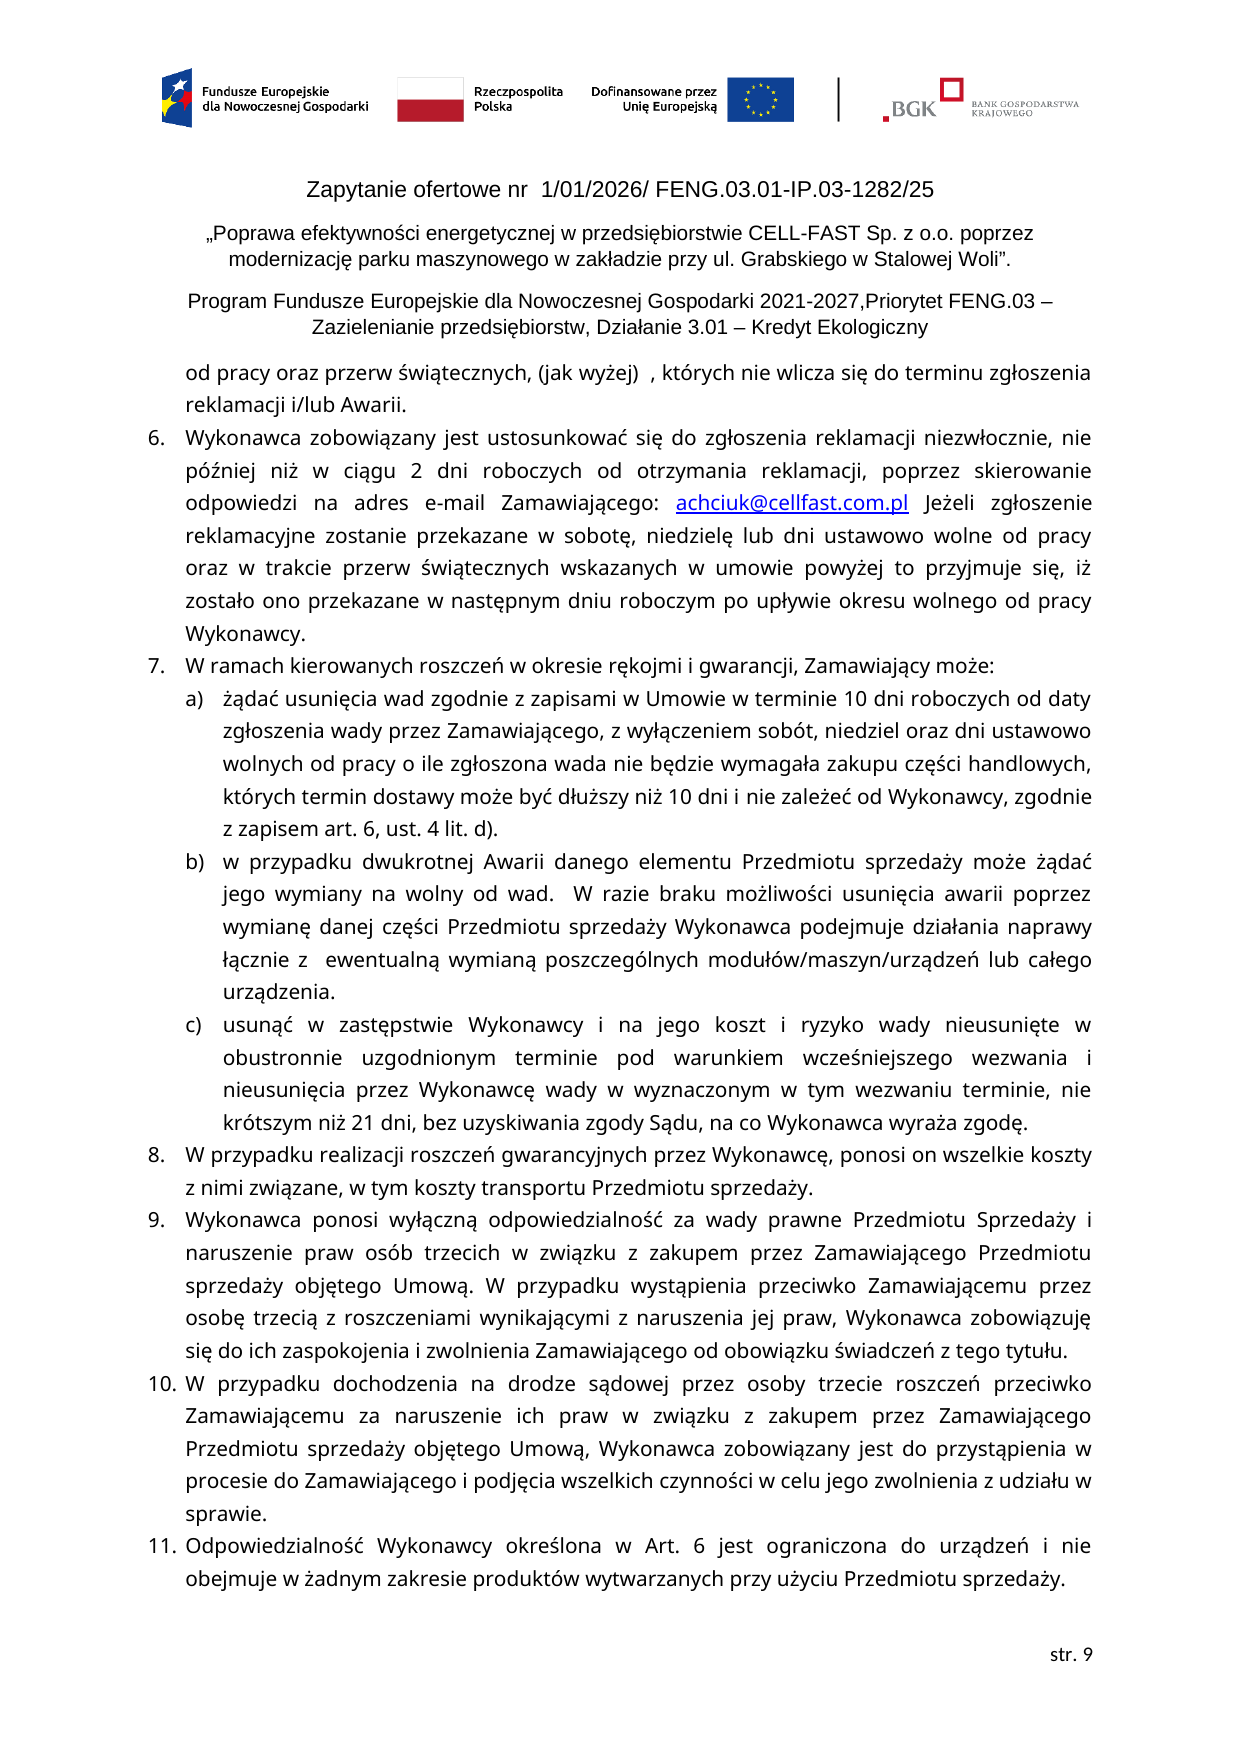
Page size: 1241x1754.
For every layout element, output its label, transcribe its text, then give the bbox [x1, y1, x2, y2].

list W przypadku dochodzenia na drodze sądowej przez osoby trzecie roszczeń przeciwko Zamawiającemu za naruszenie ich praw w związku z zakupem przez Zamawiającego Przedmiotu sprzedaży objętego Umową, Wykonawca zobowiązany jest do przystąpienia w procesie do Zamawiającego i podjęcia wszelkich czynności w celu jego zwolnienia z udziału w sprawie. [148, 1369, 1093, 1527]
list Odpowiedzialność Wykonawcy określona w Art. 6 jest ograniczona do urządzeń i nie obejmuje w żadnym zakresie produktów wytwarzanych przy użyciu Przedmiotu sprzedaży. [148, 1532, 1093, 1593]
list w przypadku dwukrotnej Awarii danego elementu Przedmiotu sprzedaży może żądać jego wymiany na wolny od wad. W razie braku możliwości usunięcia awarii poprzez wymianę danej części Przedmiotu sprzedaży Wykonawca podejmuje działania naprawy łącznie z ewentualną wymianą poszczególnych modułów/maszyn/urządzeń lub całego urządzenia. [185, 847, 1093, 1006]
list żądać usunięcia wad zgodnie z zapisami w Umowie w terminie 10 dni roboczych od daty zgłoszenia wady przez Zamawiającego, z wyłączeniem sobót, niedziel oraz dni ustawowo wolnych od pracy o ile zgłoszona wada nie będzie wymagała zakupu części handlowych, których termin dostawy może być dłuższy niż 10 dni i nie zależeć od Wykonawcy, zgodnie z zapisem art. 6, ust. 4 lit. d). [185, 684, 1093, 843]
list Wykonawca zobowiązany jest ustosunkować się do zgłoszenia reklamacji niezwłocznie, nie później niż w ciągu 2 dni roboczych od otrzymania reklamacji, poprzez skierowanie odpowiedzi na adres e-mail Zamawiającego: achciuk@cellfast.com.pl Jeżeli zgłoszenie reklamacyjne zostanie przekazane w sobotę, niedzielę lub dni ustawowo wolne od pracy oraz w trakcie przerw świątecznych wskazanych w umowie powyżej to przyjmuje się, iż zostało ono przekazane w następnym dniu roboczym po upływie okresu wolnego od pracy Wykonawcy. [148, 423, 1093, 647]
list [148, 358, 1093, 419]
list Wykonawca ponosi wyłączną odpowiedzialność za wady prawne Przedmiotu Sprzedaży i naruszenie praw osób trzecich w związku z zakupem przez Zamawiającego Przedmiotu sprzedaży objętego Umową. W przypadku wystąpienia przeciwko Zamawiającemu przez osobę trzecią z roszczeniami wynikającymi z naruszenia jej praw, Wykonawca zobowiązuję się do ich zaspokojenia i zwolnienia Zamawiającego od obowiązku świadczeń z tego tytułu. [148, 1206, 1093, 1364]
list W przypadku realizacji roszczeń gwarancyjnych przez Wykonawcę, ponosi on wszelkie koszty z nimi związane, w tym koszty transportu Przedmiotu sprzedaży. [148, 1140, 1093, 1201]
list usunąć w zastępstwie Wykonawcy i na jego koszt i ryzyko wady nieusunięte w obustronnie uzgodnionym terminie pod warunkiem wcześniejszego wezwania i nieusunięcia przez Wykonawcę wady w wyznaczonym w tym wezwaniu terminie, nie krótszym niż 21 dni, bez uzyskiwania zgody Sądu, na co Wykonawca wyraża zgodę. [185, 1010, 1093, 1136]
list W ramach kierowanych roszczeń w okresie rękojmi i gwarancji, Zamawiający może: [148, 651, 1093, 680]
